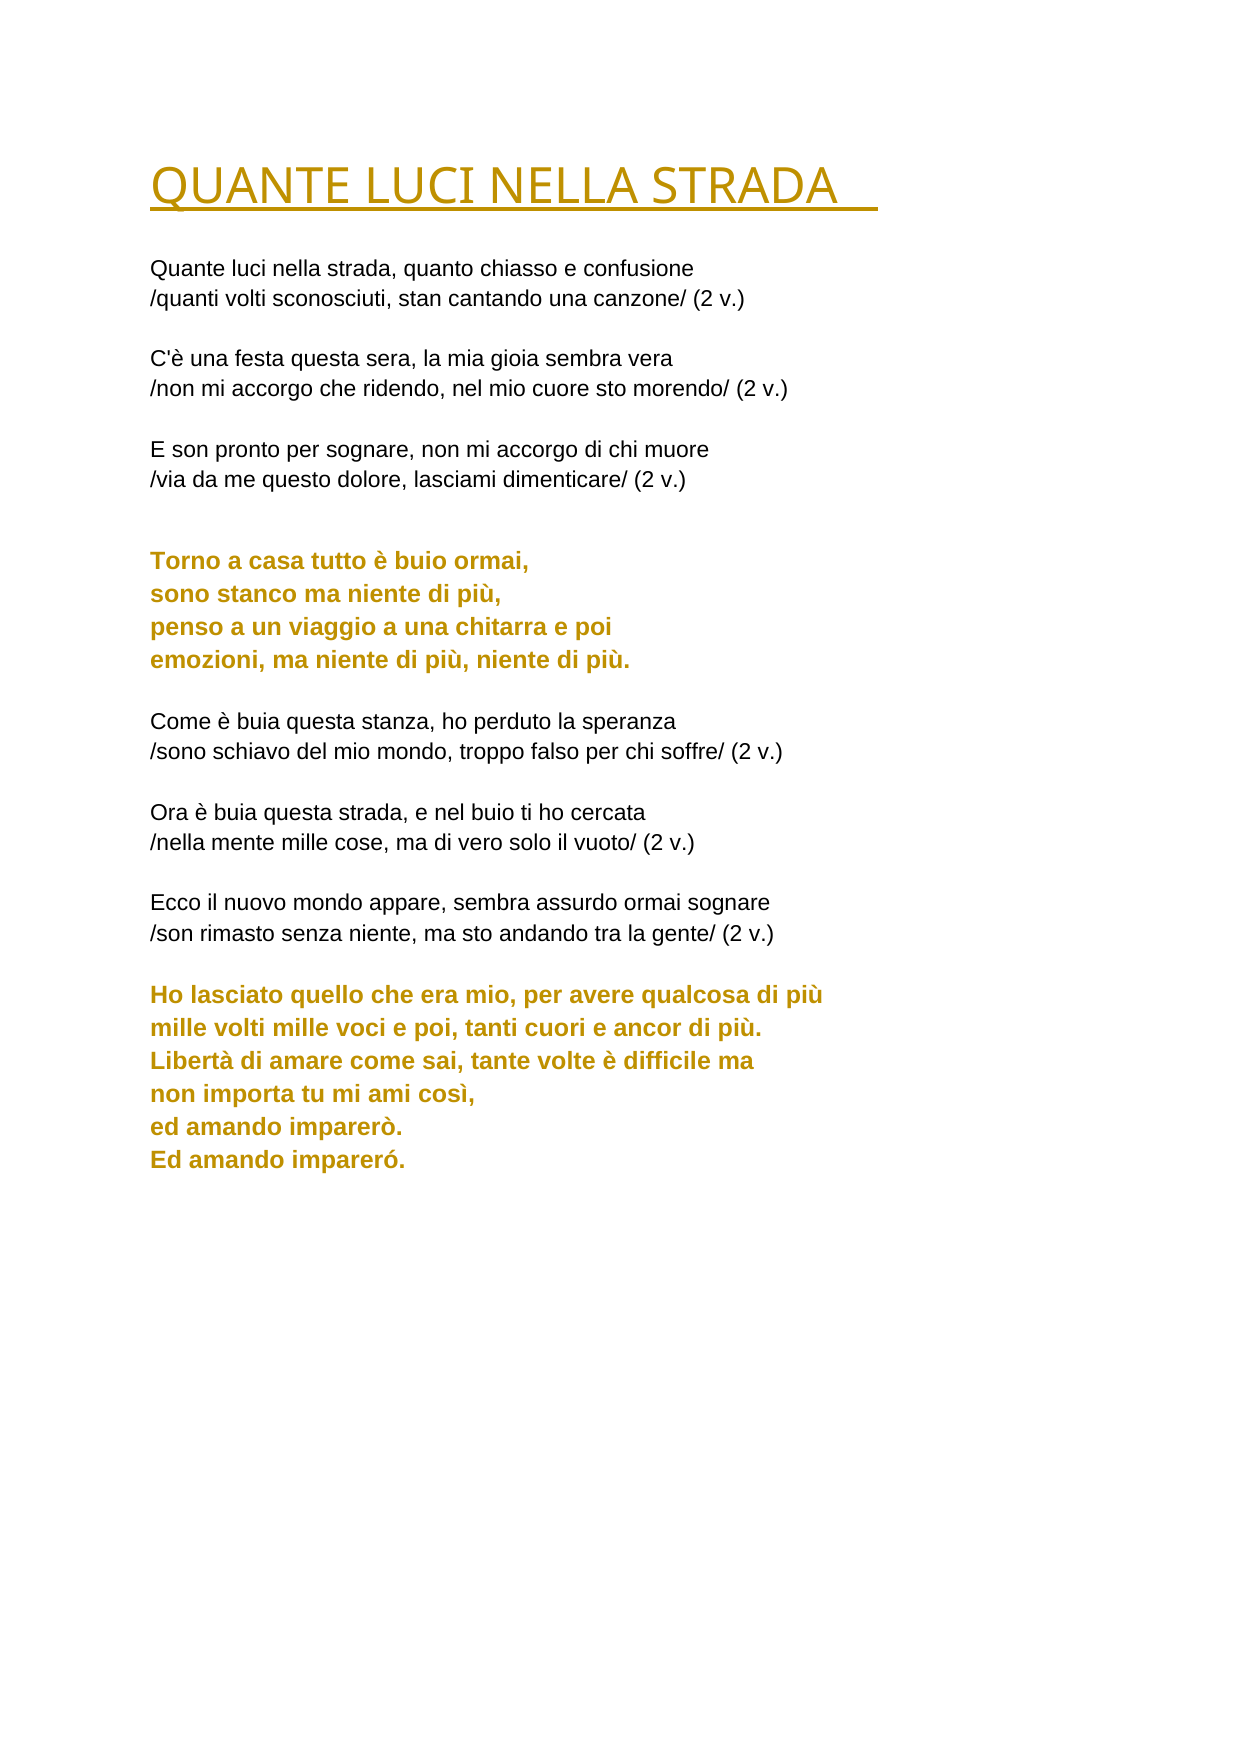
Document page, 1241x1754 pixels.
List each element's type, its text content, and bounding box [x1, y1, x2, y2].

text /nella mente mille cose, ma di vero solo il vuoto/ (2 v.) [150, 829, 1090, 855]
text penso a un viaggio a una chitarra e poi [150, 612, 1090, 641]
text E son pronto per sognare, non mi accorgo di chi muore [150, 436, 1090, 462]
text /quanti volti sconosciuti, stan cantando una canzone/ (2 v.) [150, 285, 1090, 311]
title QUANTE LUCI NELLA STRADA [150, 150, 1090, 218]
text Ho lasciato quello che era mio, per avere qualcosa di più [150, 980, 1090, 1009]
text ed amando imparerò. [150, 1112, 1090, 1141]
text emozioni, ma niente di più, niente di più. [150, 645, 1090, 674]
text mille volti mille voci e poi, tanti cuori e ancor di più. [150, 1013, 1090, 1042]
text Ecco il nuovo mondo appare, sembra assurdo ormai sognare [150, 889, 1090, 916]
text Quante luci nella strada, quanto chiasso e confusione [150, 254, 1090, 281]
text Ed amando impareró. [150, 1145, 1090, 1174]
text /sono schiavo del mio mondo, troppo falso per chi soffre/ (2 v.) [150, 738, 1090, 765]
text Come è buia questa stanza, ho perduto la speranza [150, 708, 1090, 734]
text non importa tu mi ami così, [150, 1079, 1090, 1108]
text /non mi accorgo che ridendo, nel mio cuore sto morendo/ (2 v.) [150, 375, 1090, 402]
text Torno a casa tutto è buio ormai, [150, 546, 1090, 574]
text Libertà di amare come sai, tante volte è difficile ma [150, 1046, 1090, 1075]
text C'è una festa questa sera, la mia gioia sembra vera [150, 345, 1090, 372]
text /via da me questo dolore, lasciami dimenticare/ (2 v.) [150, 466, 1090, 492]
text sono stanco ma niente di più, [150, 579, 1090, 608]
text Ora è buia questa strada, e nel buio ti ho cercata [150, 799, 1090, 825]
text /son rimasto senza niente, ma sto andando tra la gente/ (2 v.) [150, 919, 1090, 946]
